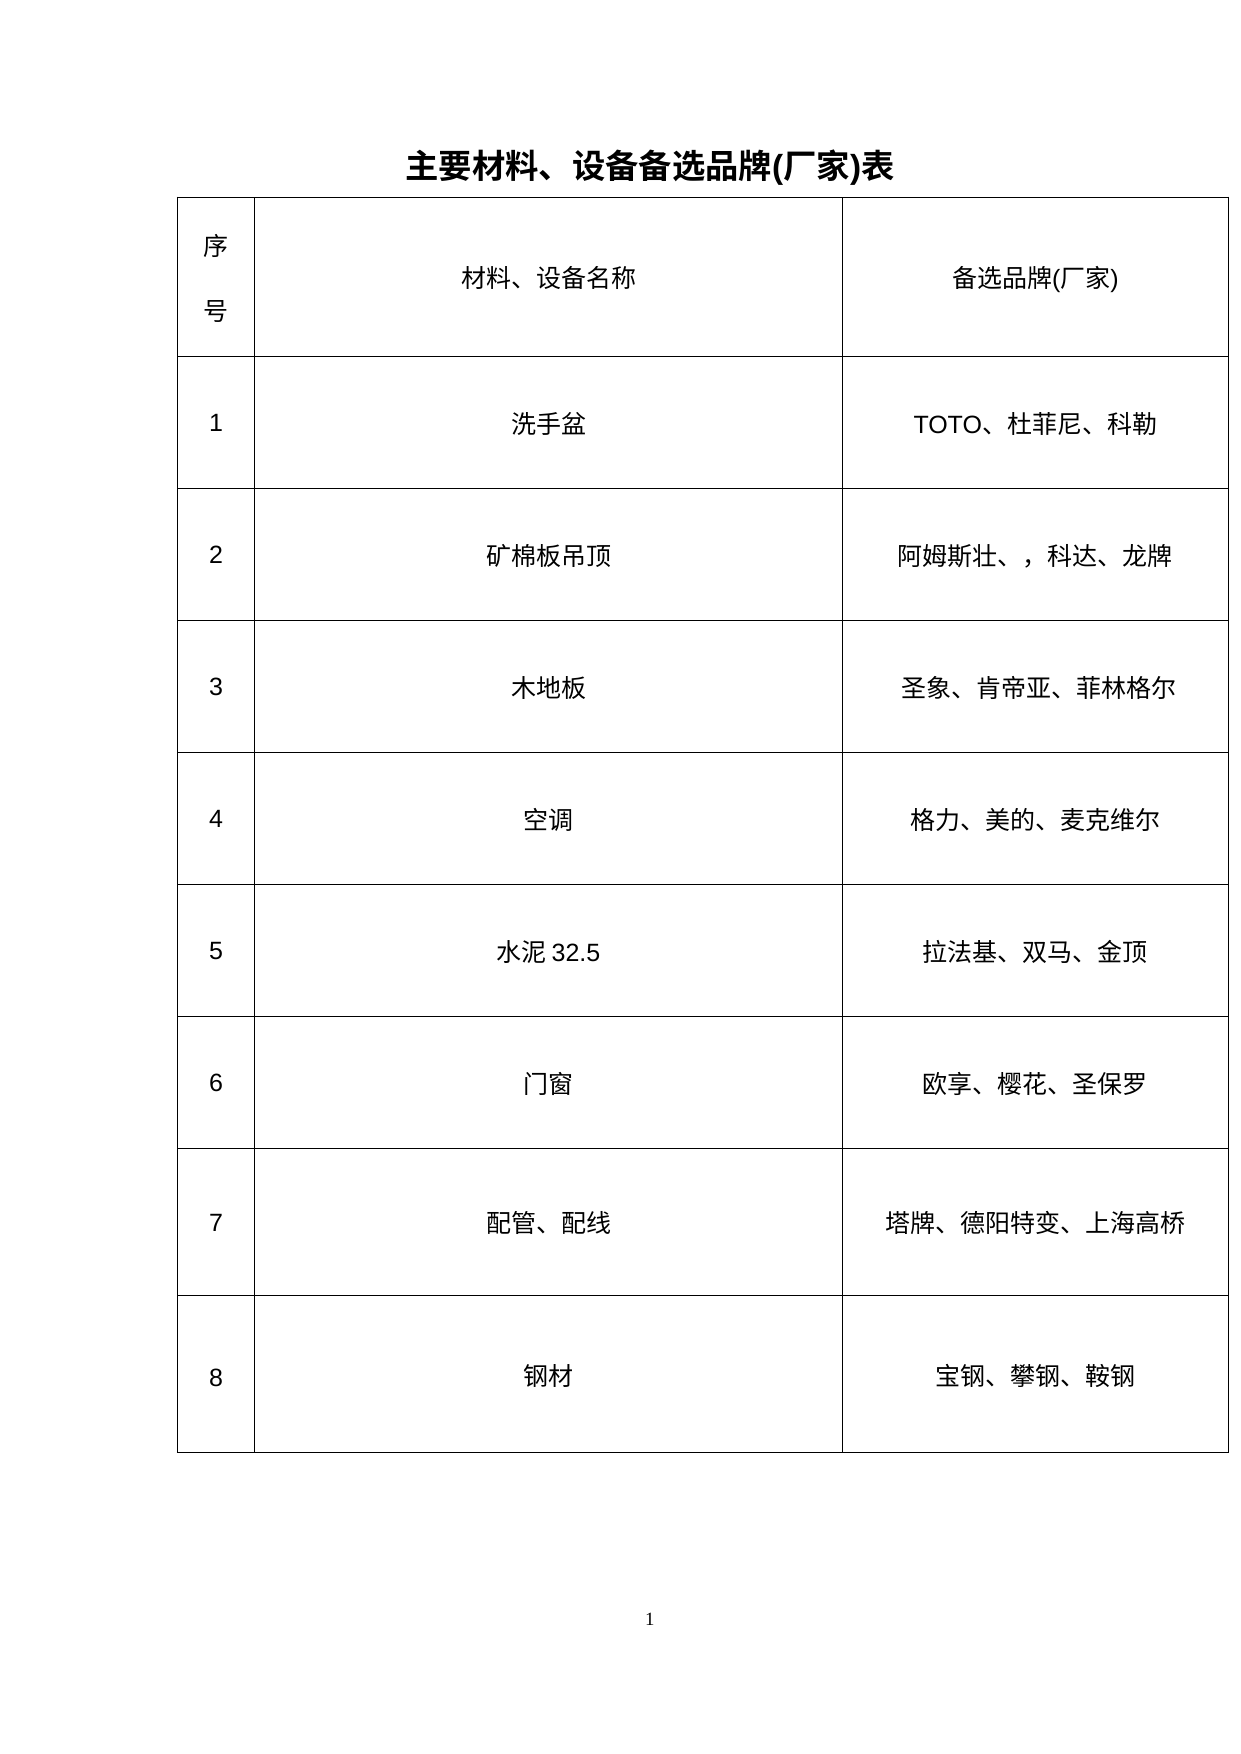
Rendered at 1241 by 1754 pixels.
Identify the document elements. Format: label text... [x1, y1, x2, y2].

table_cell 配管、配线 [255, 1149, 842, 1295]
table_cell 5 [178, 885, 254, 1016]
table_cell 宝钢、攀钢、鞍钢 [843, 1296, 1228, 1452]
table_cell 木地板 [255, 621, 842, 752]
table_cell 圣象、肯帝亚、菲林格尔 [843, 621, 1228, 752]
table_header 材料、设备名称 [255, 198, 842, 356]
table_cell TOTO、杜菲尼、科勒 [843, 357, 1228, 488]
table_cell 拉法基、双马、金顶 [843, 885, 1228, 1016]
table_cell 矿棉板吊顶 [255, 489, 842, 620]
table_cell 塔牌、德阳特变、上海高桥 [843, 1149, 1228, 1295]
table_cell 7 [178, 1149, 254, 1295]
table_cell 3 [178, 621, 254, 752]
table_cell 洗手盆 [255, 357, 842, 488]
table_cell 8 [178, 1296, 254, 1452]
table_cell 欧享、樱花、圣保罗 [843, 1017, 1228, 1148]
table_cell 钢材 [255, 1296, 842, 1452]
table_cell 水泥32.5 [255, 885, 842, 1016]
table_cell 2 [178, 489, 254, 620]
table_cell 阿姆斯壮、，科达、龙牌 [843, 489, 1228, 620]
table_cell 格力、美的、麦克维尔 [843, 753, 1228, 884]
text 主要材料、设备备选品牌(厂家)表 [177, 132, 1122, 197]
table_cell 1 [178, 357, 254, 488]
table_cell 门窗 [255, 1017, 842, 1148]
table_cell 6 [178, 1017, 254, 1148]
table_header 备选品牌(厂家) [843, 198, 1228, 356]
table_header 序号 [178, 198, 254, 356]
table_cell 4 [178, 753, 254, 884]
table_cell 空调 [255, 753, 842, 884]
